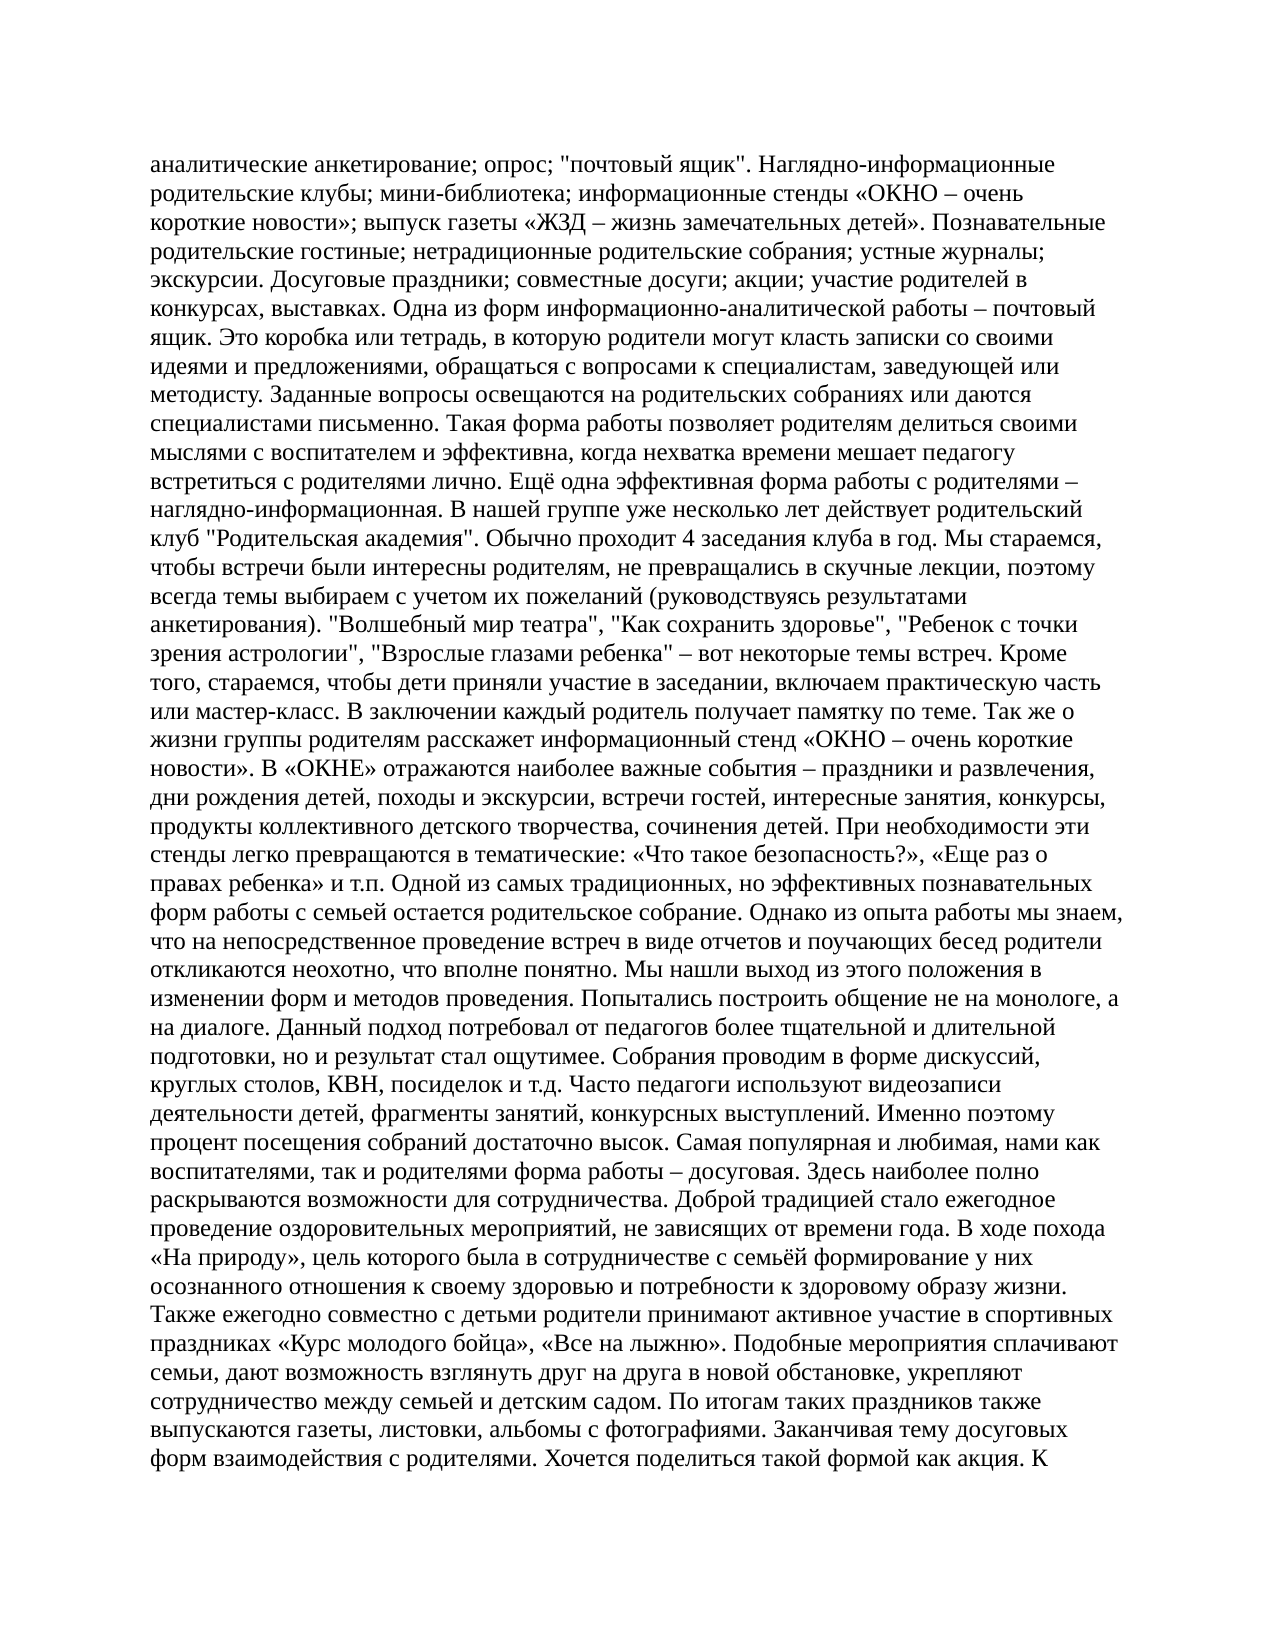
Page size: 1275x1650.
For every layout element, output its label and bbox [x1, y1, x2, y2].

text [150, 150, 1125, 1472]
